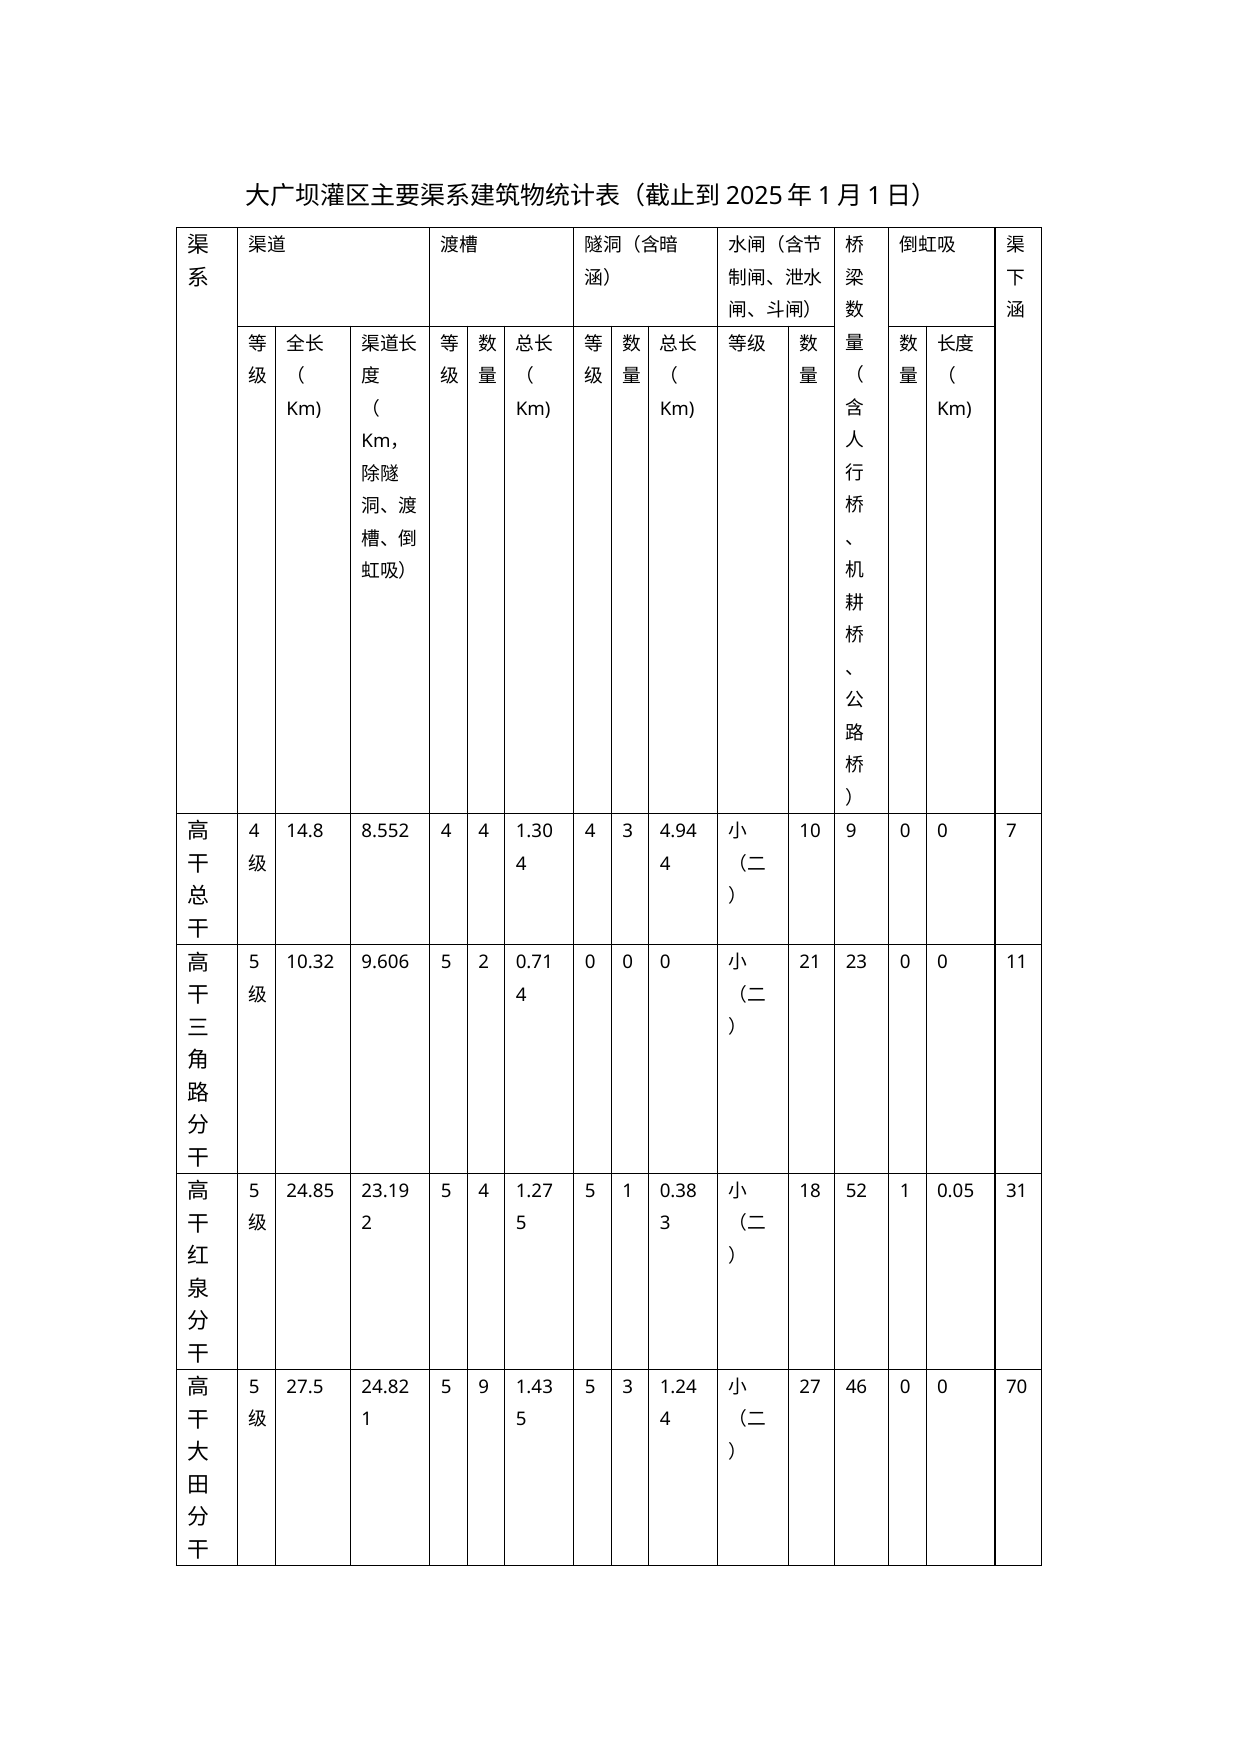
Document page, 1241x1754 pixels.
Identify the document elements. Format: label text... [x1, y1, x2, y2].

table_cell 0 [649, 945, 717, 1173]
table_cell 1.275 [505, 1174, 573, 1369]
table_cell 5 [430, 1370, 467, 1565]
table_cell 3 [612, 1370, 648, 1565]
table_cell 4 [468, 1174, 504, 1369]
table_cell 21 [789, 945, 834, 1173]
table_cell 高干大田分干 [177, 1370, 237, 1565]
table_cell 11 [996, 945, 1041, 1173]
table_cell 0.05 [927, 1174, 994, 1369]
table_cell 9 [835, 814, 888, 944]
table_cell 46 [835, 1370, 888, 1565]
table_cell 等级 [718, 327, 788, 813]
table_cell 70 [996, 1370, 1041, 1565]
table_cell 5 [430, 945, 467, 1173]
table_cell 小（二） [718, 814, 788, 944]
table_cell 水闸（含节制闸、泄水闸、斗闸） [718, 228, 834, 326]
table_cell 3 [612, 814, 648, 944]
table_cell 24.85 [276, 1174, 350, 1369]
table_cell 0 [574, 945, 611, 1173]
table_cell 0.714 [505, 945, 573, 1173]
table_cell 数量 [889, 327, 926, 813]
table_cell 桥梁数量（含人行桥、机耕桥、公路桥） [835, 228, 888, 813]
table_cell 1.435 [505, 1370, 573, 1565]
table_cell 5级 [238, 1174, 275, 1369]
table_cell 1 [612, 1174, 648, 1369]
table_cell 小（二） [718, 1174, 788, 1369]
table_cell 5 [430, 1174, 467, 1369]
table_cell 渠道长度（Km，除隧洞、渡槽、倒虹吸） [351, 327, 429, 813]
table_cell 5级 [238, 1370, 275, 1565]
table_cell 小（二） [718, 945, 788, 1173]
table_cell 4.944 [649, 814, 717, 944]
table_cell 隧洞（含暗涵） [574, 228, 717, 326]
table_cell 1.244 [649, 1370, 717, 1565]
table_cell 0 [927, 945, 994, 1173]
table_cell 0 [889, 814, 926, 944]
table_cell 1.304 [505, 814, 573, 944]
table_cell 0 [889, 945, 926, 1173]
table_cell 10.32 [276, 945, 350, 1173]
table_cell 0 [889, 1370, 926, 1565]
table_cell 渠系 [177, 228, 237, 813]
table_cell 5级 [238, 945, 275, 1173]
table_cell 总长（Km) [649, 327, 717, 813]
table_cell 27.5 [276, 1370, 350, 1565]
table_cell 27 [789, 1370, 834, 1565]
table_cell 10 [789, 814, 834, 944]
table_cell 23.192 [351, 1174, 429, 1369]
table_cell 8.552 [351, 814, 429, 944]
table_cell 等级 [430, 327, 467, 813]
table_cell 5 [574, 1174, 611, 1369]
table_cell 4 [468, 814, 504, 944]
table_cell 0 [927, 814, 994, 944]
table_cell 9 [468, 1370, 504, 1565]
table_cell 2 [468, 945, 504, 1173]
table_cell 7 [996, 814, 1041, 944]
table_cell 全长（Km) [276, 327, 350, 813]
table_cell 总长（Km) [505, 327, 573, 813]
table_cell 等级 [574, 327, 611, 813]
table_cell 18 [789, 1174, 834, 1369]
table_cell 4级 [238, 814, 275, 944]
table_cell 52 [835, 1174, 888, 1369]
table_cell 数量 [612, 327, 648, 813]
table_cell 高干三角路分干 [177, 945, 237, 1173]
table_cell 9.606 [351, 945, 429, 1173]
table_cell 4 [430, 814, 467, 944]
table_cell 0 [612, 945, 648, 1173]
table_cell 31 [996, 1174, 1041, 1369]
table_cell 渡槽 [430, 228, 573, 326]
table_cell 14.8 [276, 814, 350, 944]
table_cell 24.821 [351, 1370, 429, 1565]
table_cell 渠道 [238, 228, 429, 326]
table_cell 4 [574, 814, 611, 944]
table_header 大广坝灌区主要渠系建筑物统计表（截止到2025年1月1日） [176, 162, 1041, 227]
table_cell 长度（Km) [927, 327, 994, 813]
table_cell 高干总干 [177, 814, 237, 944]
table_cell 23 [835, 945, 888, 1173]
table_cell 0 [927, 1370, 994, 1565]
table_cell 渠下涵 [996, 228, 1041, 813]
table_cell 倒虹吸 [889, 228, 994, 326]
table_cell 等级 [238, 327, 275, 813]
table_cell 5 [574, 1370, 611, 1565]
table_cell 0.383 [649, 1174, 717, 1369]
table_cell 数量 [468, 327, 504, 813]
table_cell 小（二） [718, 1370, 788, 1565]
table_cell 数量 [789, 327, 834, 813]
table_cell 1 [889, 1174, 926, 1369]
table_cell 高干红泉分干 [177, 1174, 237, 1369]
